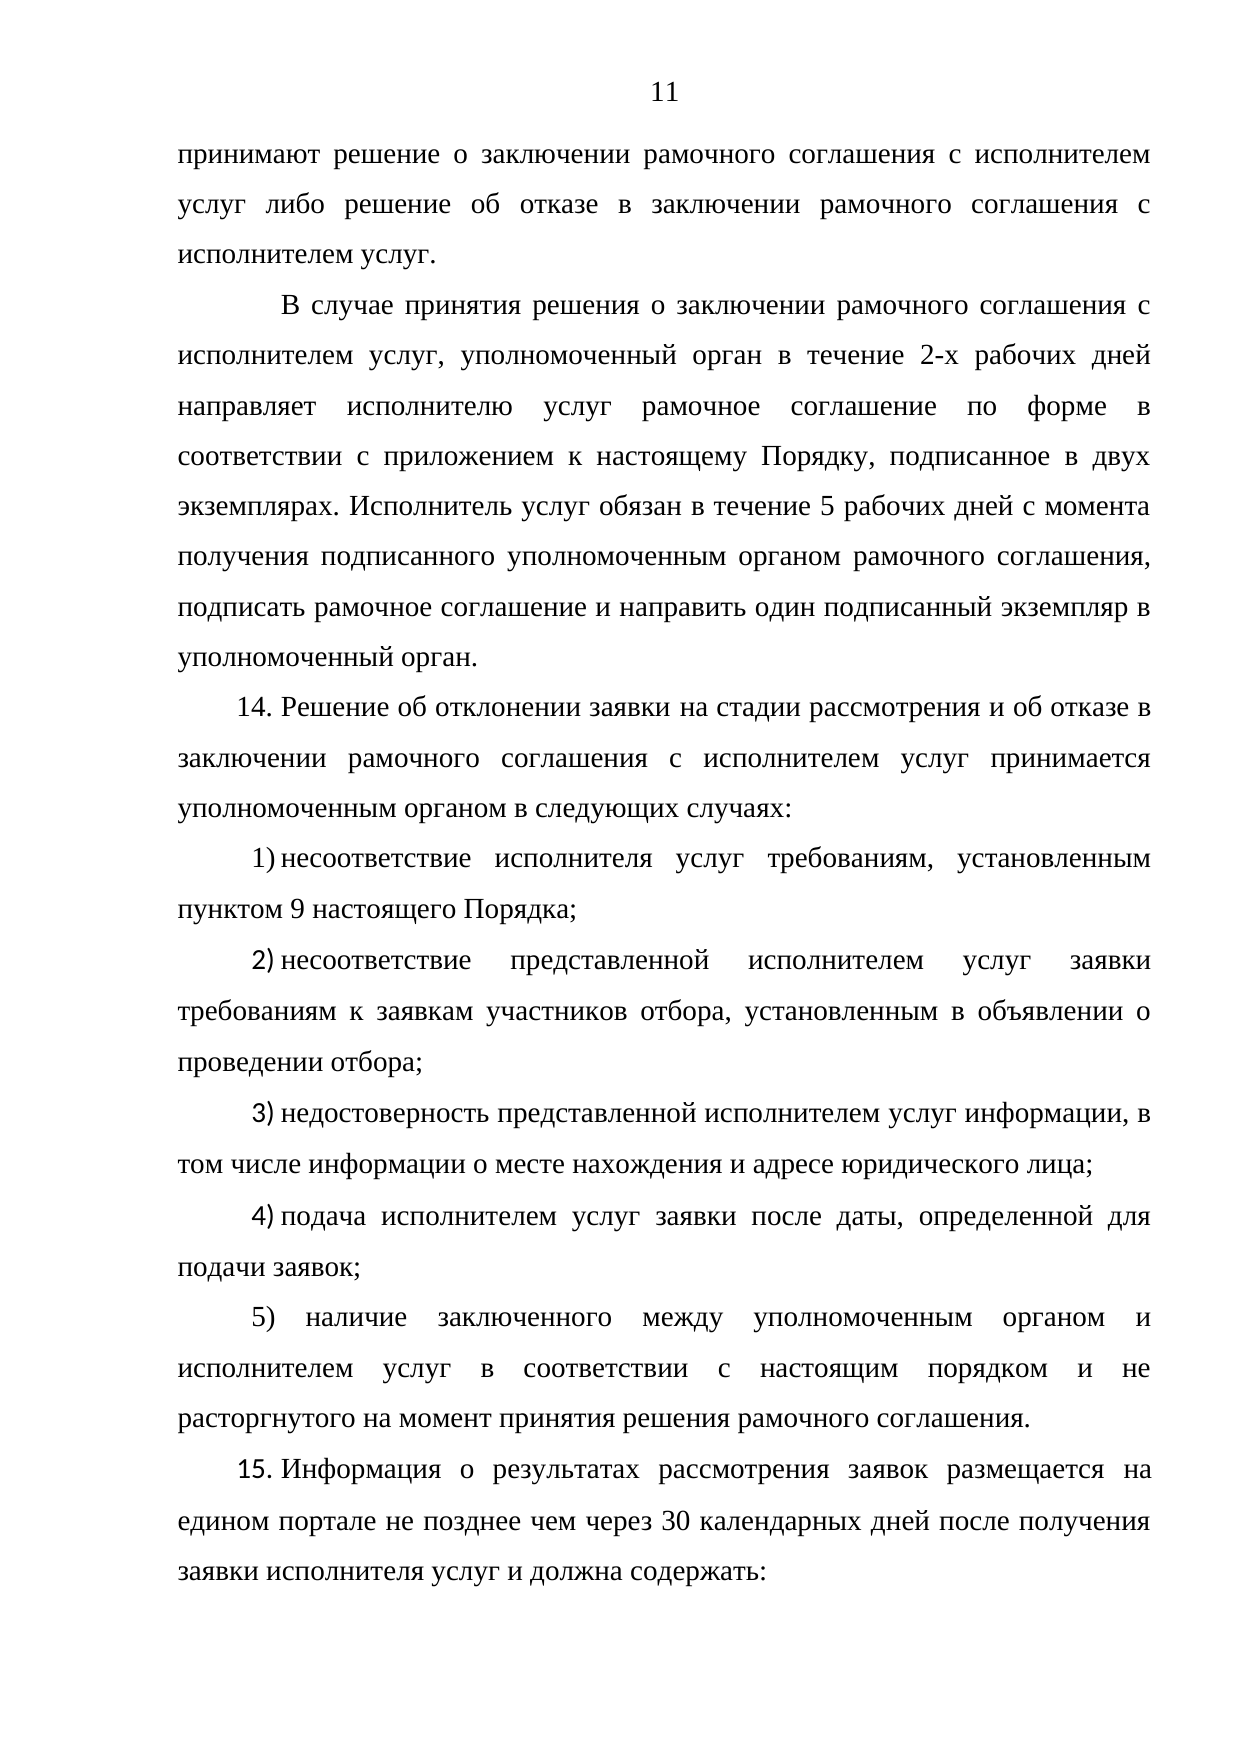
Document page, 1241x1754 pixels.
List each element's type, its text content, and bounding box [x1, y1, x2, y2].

text 5) наличие заключенного между уполномоченным органом и исполнителем услуг в соответствии с настоящим порядком и не расторгнутого на момент принятия решения рамочного соглашения. [177, 1299, 1152, 1434]
list несоответствие представленной исполнителем услуг заявки требованиям к заявкам участников отбора, установленным в объявлении о проведении отбора; [177, 941, 1152, 1077]
text В случае принятия решения о заключении рамочного соглашения с исполнителем услуг, уполномоченный орган в течение 2-х рабочих дней направляет исполнителю услуг рамочное соглашение по форме в соответствии с приложением к настоящему Порядку, подписанное в двух экземплярах. Исполнитель услуг обязан в течение 5 рабочих дней с момента получения подписанного уполномоченным органом рамочного соглашения, подписать рамочное соглашение и направить один подписанный экземпляр в уполномоченный орган. [177, 287, 1152, 673]
list недостоверность представленной исполнителем услуг информации, в том числе информации о месте нахождения и адресе юридического лица; [177, 1094, 1152, 1180]
list несоответствие исполнителя услуг требованиям, установленным пунктом 9 настоящего Порядка; [177, 840, 1152, 924]
list подача исполнителем услуг заявки после даты, определенной для подачи заявок; [177, 1197, 1152, 1283]
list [177, 136, 1152, 270]
list Решение об отклонении заявки на стадии рассмотрения и об отказе в заключении рамочного соглашения с исполнителем услуг принимается уполномоченным органом в следующих случаях: [177, 689, 1152, 824]
list Информация о результатах рассмотрения заявок размещается на едином портале не позднее чем через 30 календарных дней после получения заявки исполнителя услуг и должна содержать: [177, 1450, 1152, 1587]
